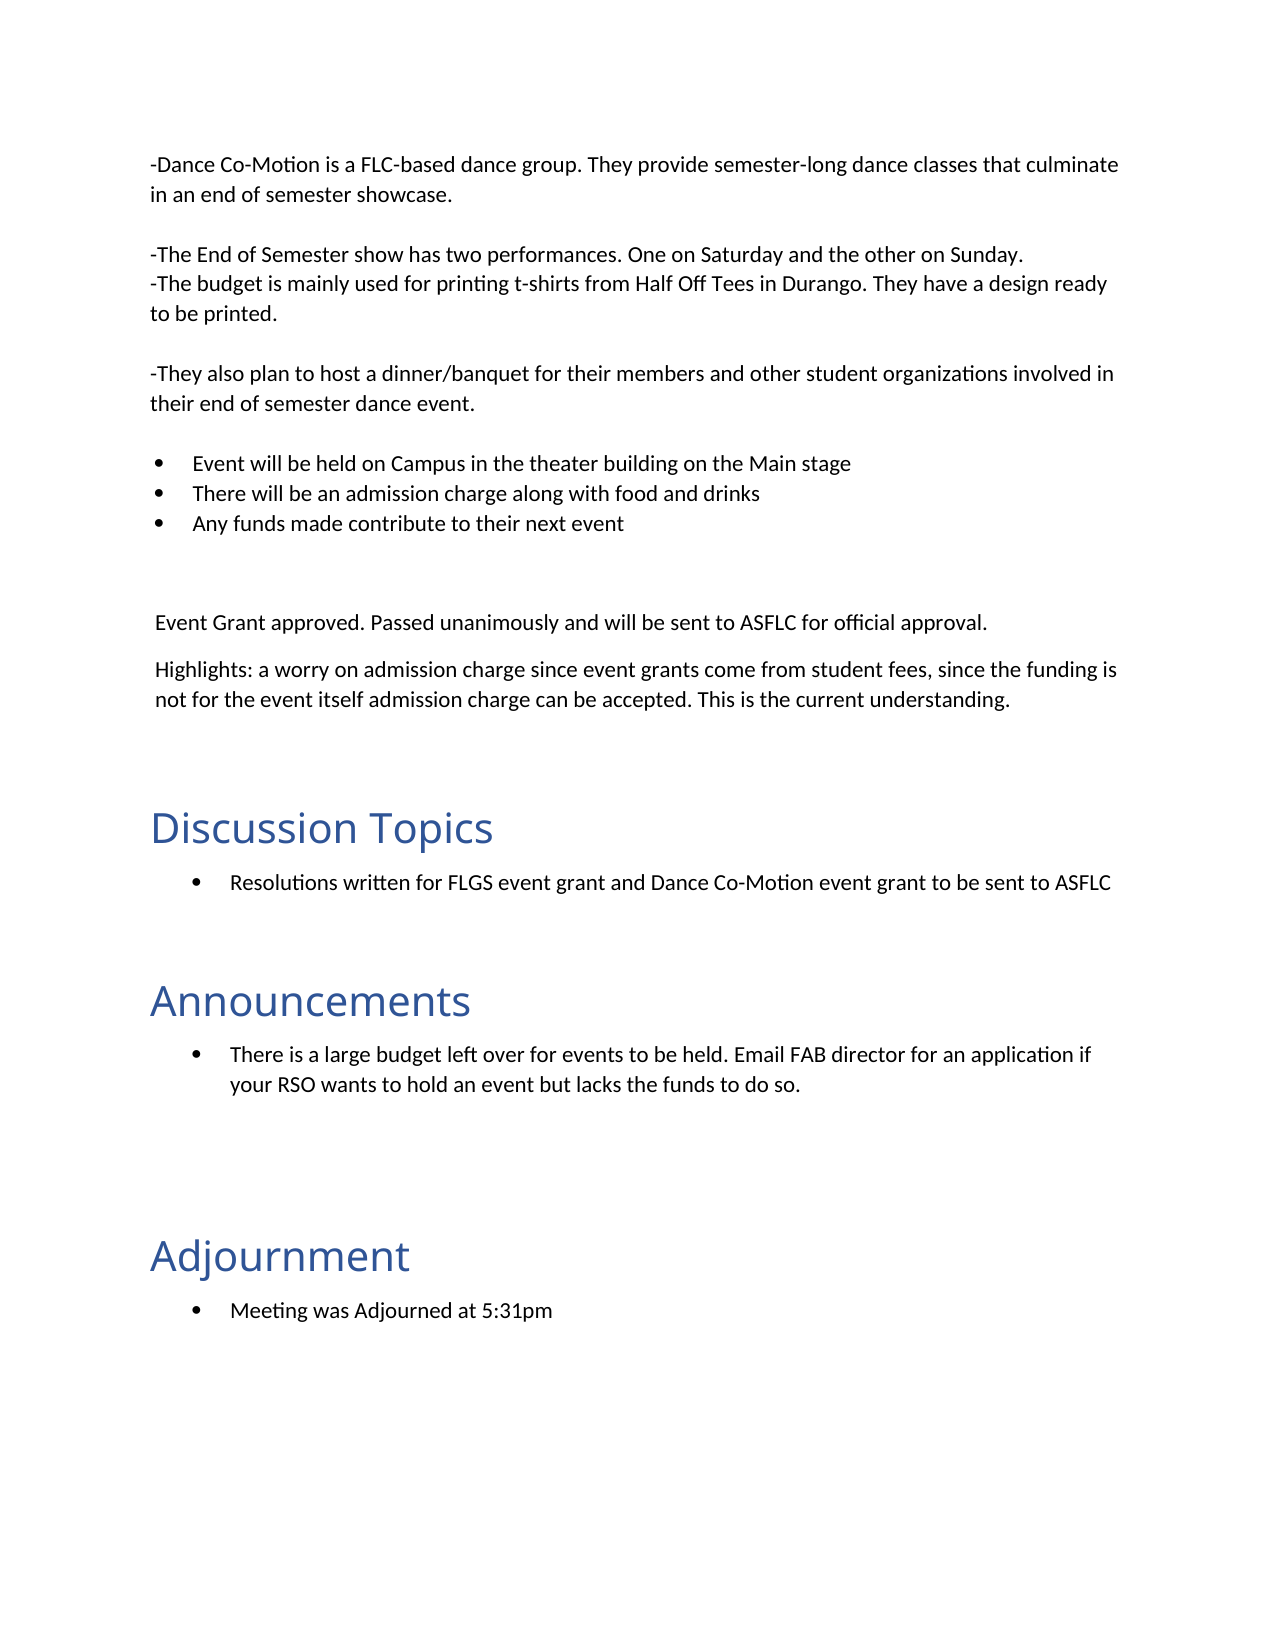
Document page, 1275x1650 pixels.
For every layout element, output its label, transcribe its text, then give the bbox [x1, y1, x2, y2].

text -The budget is mainly used for printing t-shirts from Half Off Tees in Durango. They have a design ready to be printed. [150, 269, 1125, 327]
list Any funds made contribute to their next event [155, 509, 1125, 537]
text Highlights: a worry on admission charge since event grants come from student fees, since the funding is not for the event itself admission charge can be accepted. This is the current understanding. [155, 655, 1125, 713]
list Meeting was Adjourned at 5:31pm [192, 1296, 1125, 1324]
text -They also plan to host a dinner/banquet for their members and other student organizations involved in their end of semester dance event. [150, 359, 1125, 417]
text -Dance Co-Motion is a FLC-based dance group. They provide semester-long dance classes that culminate in an end of semester showcase. [150, 150, 1125, 208]
list There is a large budget left over for events to be held. Email FAB director for an application if your RSO wants to hold an event but lacks the funds to do so. [192, 1041, 1125, 1098]
text Event Grant approved. Passed unanimously and will be sent to ASFLC for official approval. [155, 608, 1125, 636]
subtitle Adjournment [150, 1227, 1125, 1284]
text -The End of Semester show has two performances. One on Saturday and the other on Sunday. [150, 240, 1125, 268]
subtitle Announcements [150, 972, 1125, 1028]
list There will be an admission charge along with food and drinks [155, 479, 1125, 507]
list Event will be held on Campus in the theater building on the Main stage [155, 449, 1125, 477]
subtitle Discussion Topics [150, 799, 1125, 856]
list Resolutions written for FLGS event grant and Dance Co-Motion event grant to be sent to ASFLC [192, 868, 1125, 896]
